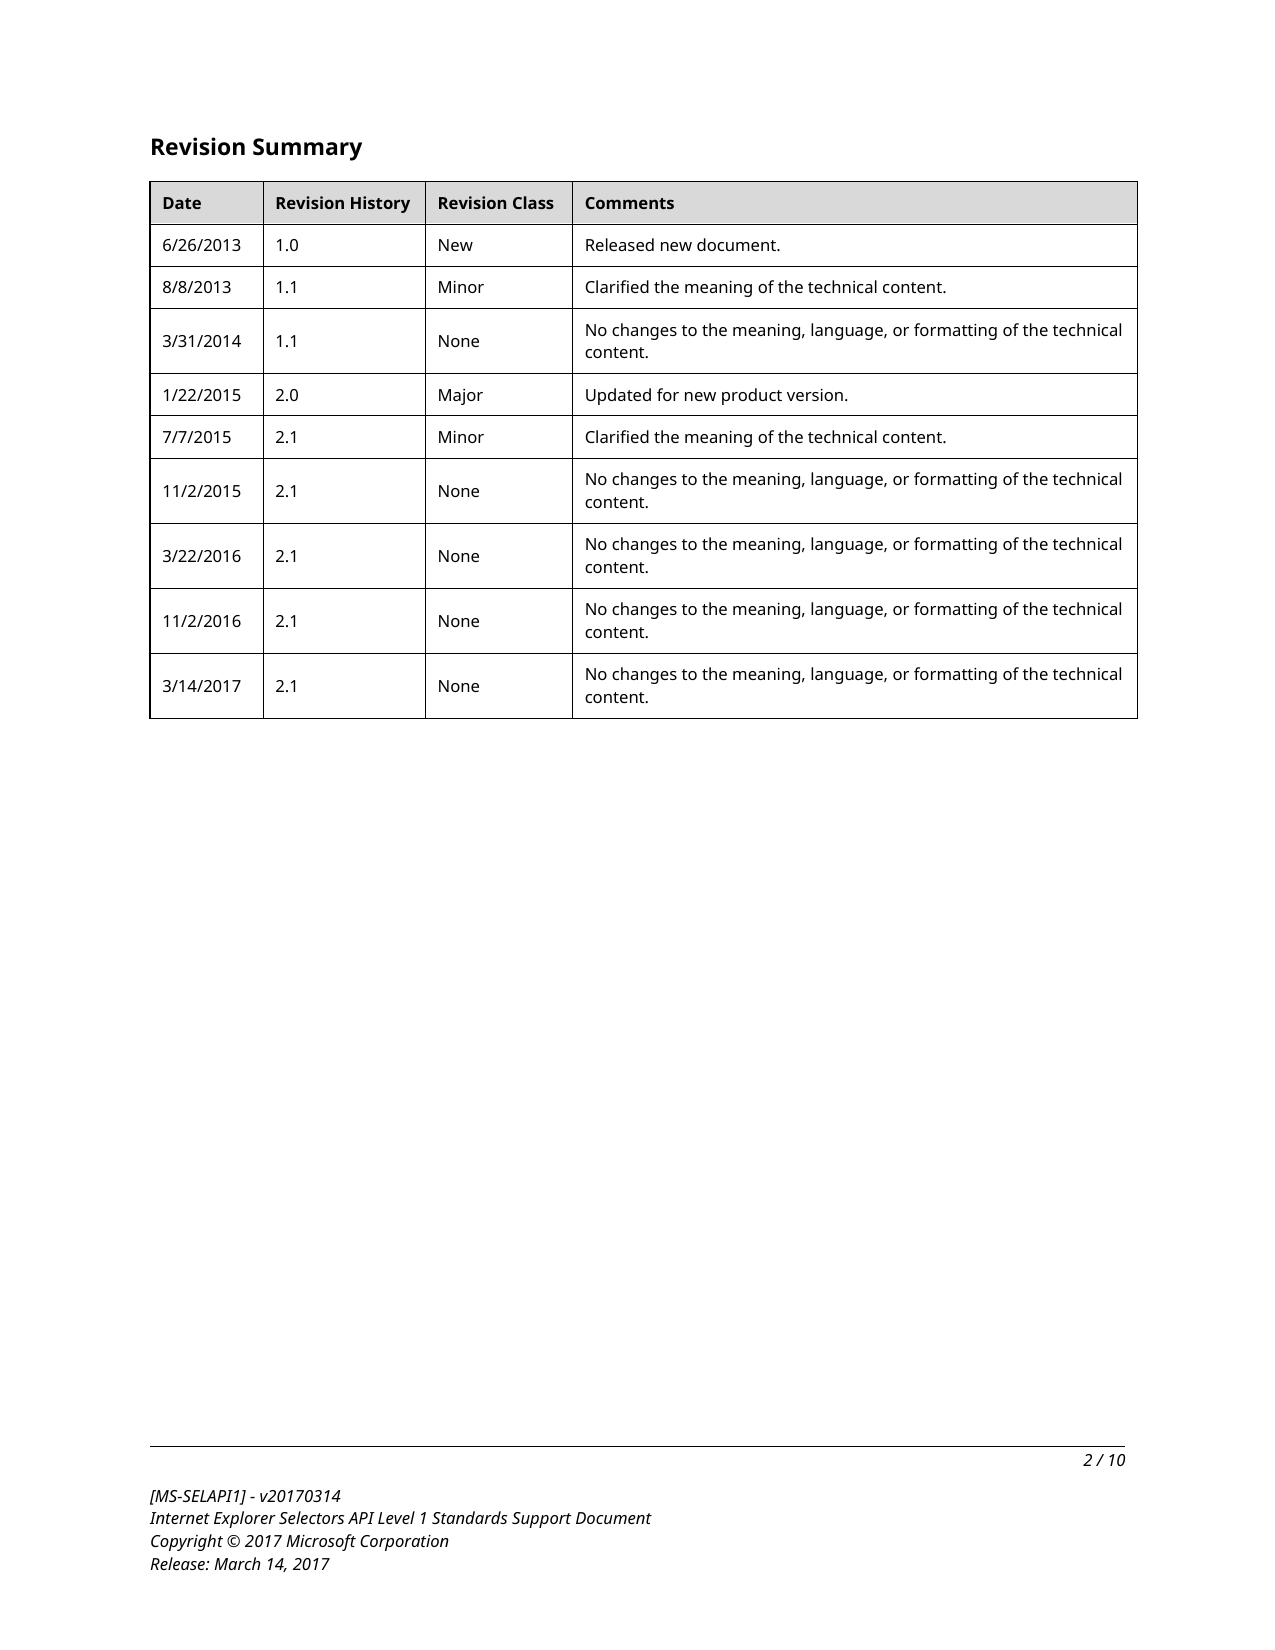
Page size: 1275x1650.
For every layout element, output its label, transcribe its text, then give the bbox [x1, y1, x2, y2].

table_cell 7/7/2015 [151, 416, 263, 458]
table_cell No changes to the meaning, language, or formatting of the technical content. [573, 524, 1137, 588]
table_cell None [426, 309, 572, 373]
table_cell None [426, 459, 572, 523]
table_cell 1.1 [264, 267, 425, 308]
table_cell Minor [426, 267, 572, 308]
table_cell 11/2/2015 [151, 459, 263, 523]
table_cell None [426, 589, 572, 653]
table_cell 1.1 [264, 309, 425, 373]
table_cell Clarified the meaning of the technical content. [573, 416, 1137, 458]
table_cell 8/8/2013 [151, 267, 263, 308]
table_cell 2.1 [264, 459, 425, 523]
table_cell Minor [426, 416, 572, 458]
table_cell No changes to the meaning, language, or formatting of the technical content. [573, 589, 1137, 653]
table_cell Updated for new product version. [573, 374, 1137, 415]
table_cell 11/2/2016 [151, 589, 263, 653]
table_cell New [426, 225, 572, 266]
table_cell Major [426, 374, 572, 415]
table_cell Released new document. [573, 225, 1137, 266]
table_cell No changes to the meaning, language, or formatting of the technical content. [573, 459, 1137, 523]
table_cell No changes to the meaning, language, or formatting of the technical content. [573, 309, 1137, 373]
table_header Comments [573, 182, 1137, 223]
table_cell 3/31/2014 [151, 309, 263, 373]
table_cell 1.0 [264, 225, 425, 266]
table_cell 6/26/2013 [151, 225, 263, 266]
table_header Revision Class [426, 182, 572, 223]
text Revision Summary [150, 131, 1125, 162]
table_header Date [151, 182, 263, 223]
table_cell 3/22/2016 [151, 524, 263, 588]
table_header Revision History [264, 182, 425, 223]
table_cell 2.1 [264, 589, 425, 653]
table_cell 2.1 [264, 654, 425, 718]
table_cell None [426, 524, 572, 588]
table_cell 2.1 [264, 416, 425, 458]
table_cell 2.0 [264, 374, 425, 415]
table_cell 2.1 [264, 524, 425, 588]
table_cell 3/14/2017 [151, 654, 263, 718]
table_cell None [426, 654, 572, 718]
table_cell Clarified the meaning of the technical content. [573, 267, 1137, 308]
table_cell No changes to the meaning, language, or formatting of the technical content. [573, 654, 1137, 718]
table_cell 1/22/2015 [151, 374, 263, 415]
